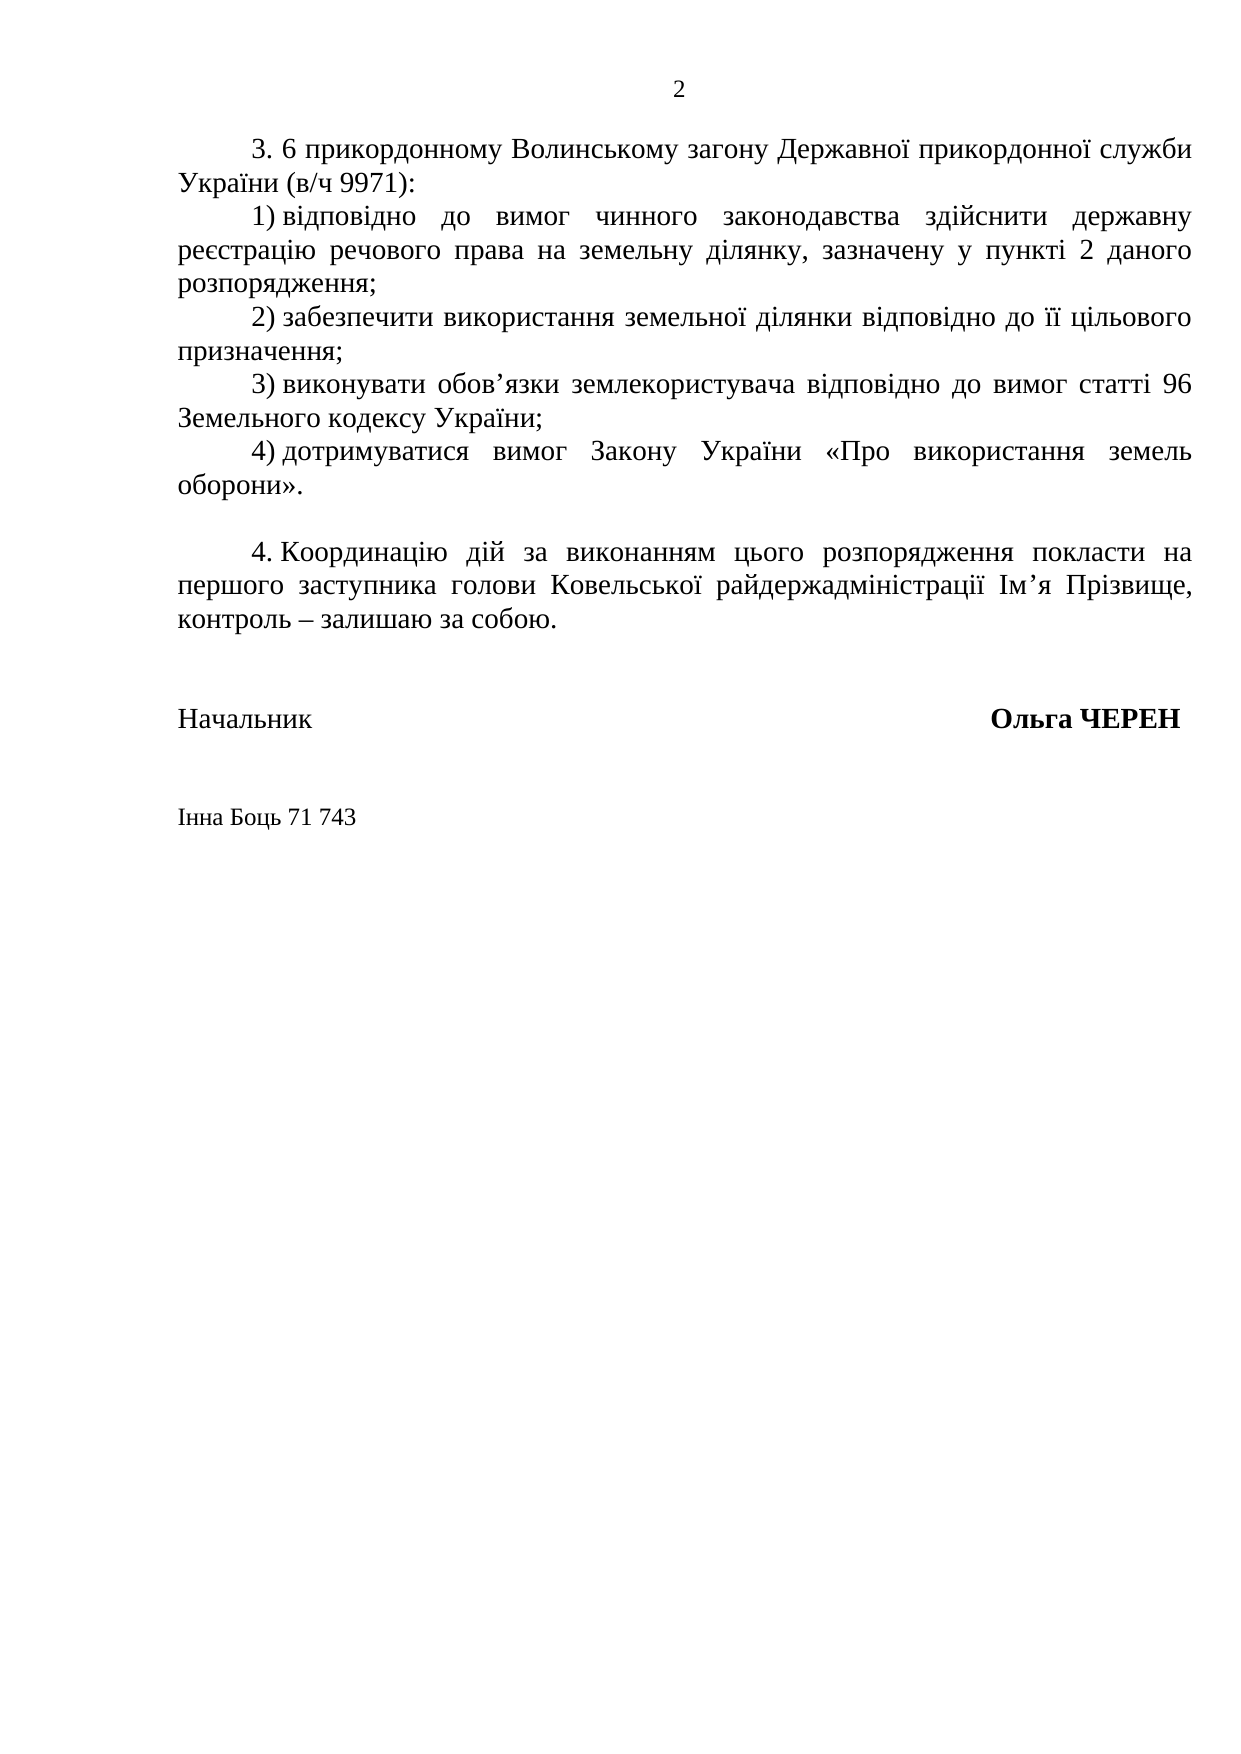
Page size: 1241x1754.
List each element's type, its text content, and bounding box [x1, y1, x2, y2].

text Начальник Ольга ЧЕРЕН [177, 702, 1181, 735]
text 1) відповідно до вимог чинного законодавства здійснити державну реєстрацію речового права на земельну ділянку, зазначену у пункті 2 даного розпорядження; [177, 198, 1193, 299]
text 4) дотримуватися вимог Закону України «Про використання земель оборони». [177, 433, 1193, 500]
text 4. Координацію дій за виконанням цього розпорядження покласти на першого заступника голови Ковельської райдержадміністрації Ім’я Прізвище, контроль – залишаю за собою. [177, 534, 1193, 634]
text 2) забезпечити використання земельної ділянки відповідно до її цільового призначення; [177, 299, 1193, 366]
text 3. 6 прикордонному Волинському загону Державної прикордонної служби України (в/ч 9971): [177, 131, 1193, 198]
text Інна Боць 71 743 [177, 802, 1181, 831]
text 3) виконувати обов’язки землекористувача відповідно до вимог статті 96 Земельного кодексу України; [177, 366, 1193, 433]
